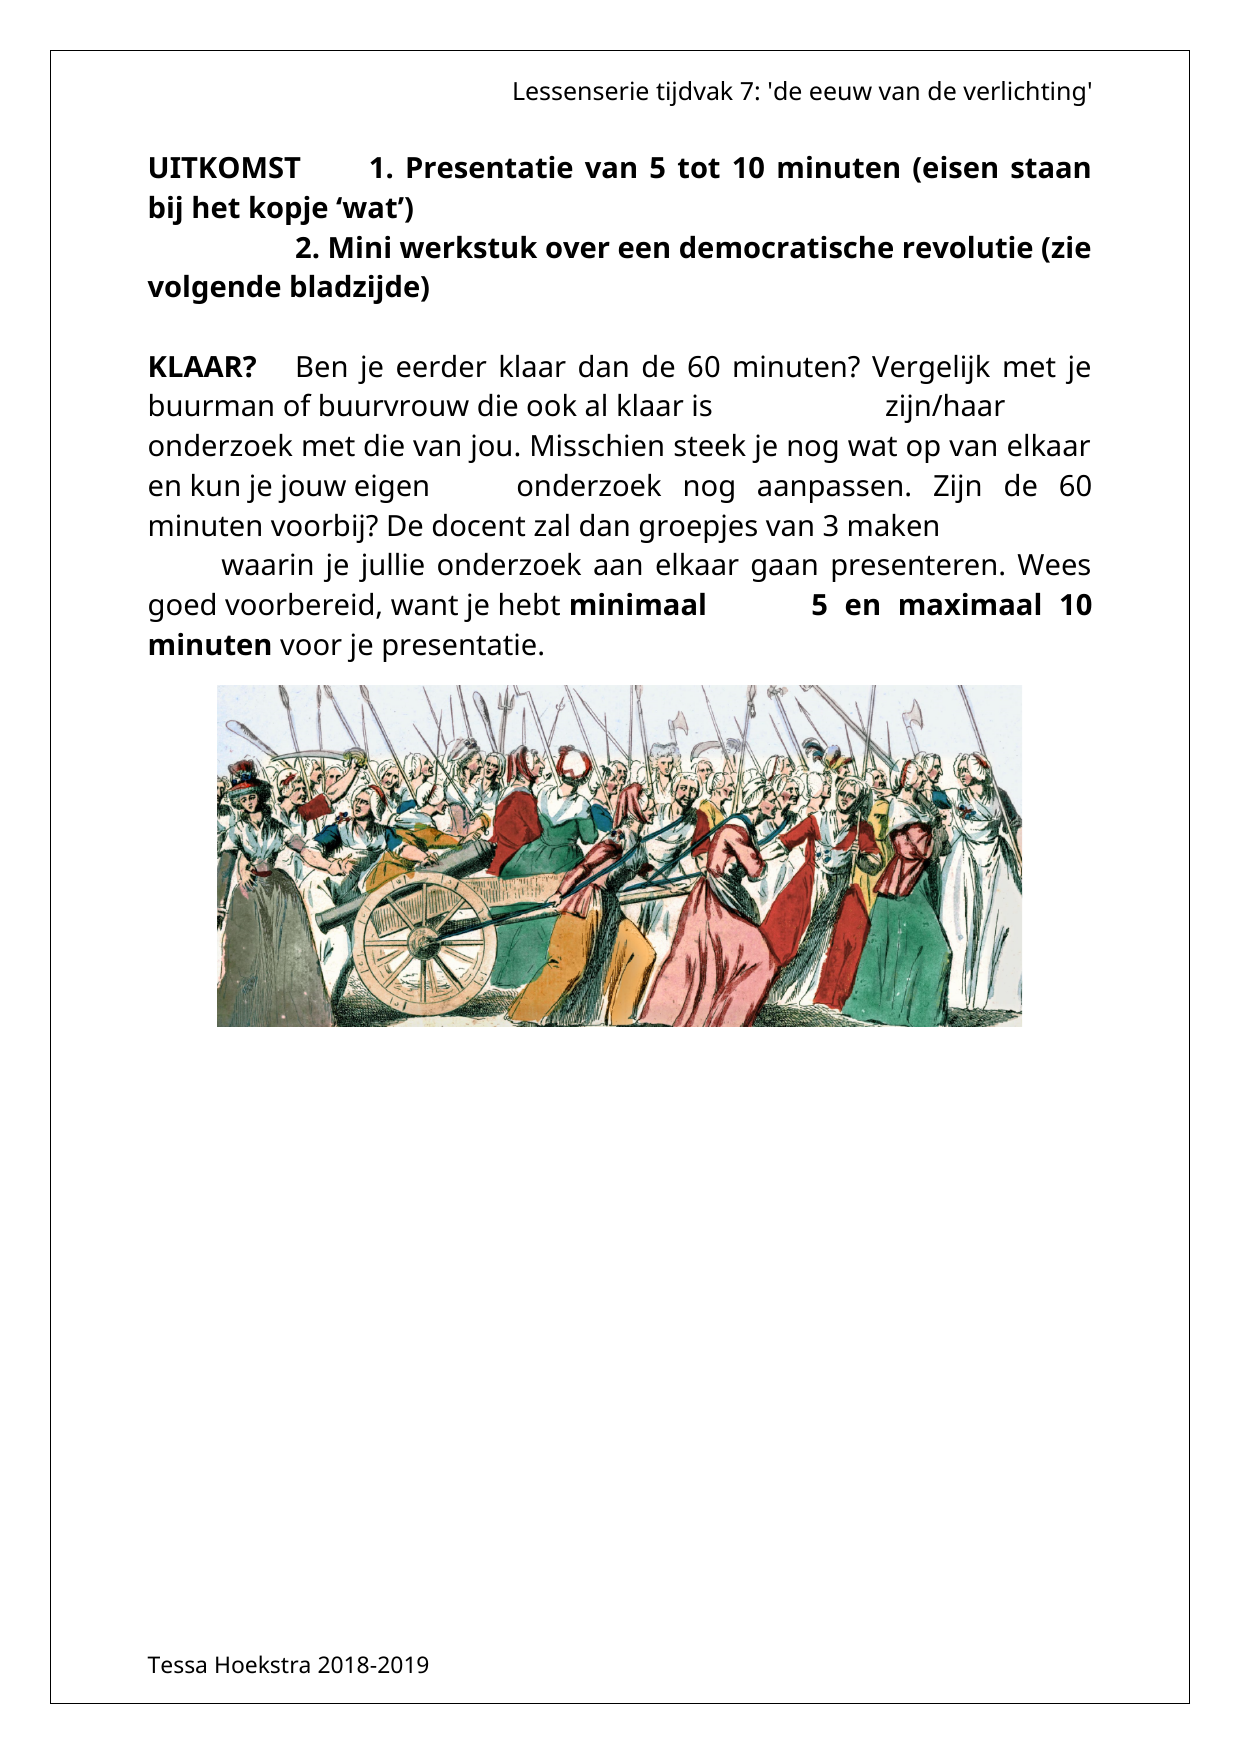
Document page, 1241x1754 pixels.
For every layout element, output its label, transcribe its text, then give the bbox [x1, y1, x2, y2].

picture [216, 685, 1025, 1030]
text KLAAR? Ben je eerder klaar dan de 60 minuten? Vergelijk met je buurman of buurvrouw die ook al klaar is zijn/haar onderzoek met die van jou. Misschien steek je nog wat op van elkaar en kun je jouw eigen onderzoek nog aanpassen. Zijn de 60 minuten voorbij? De docent zal dan groepjes van 3 maken waarin je jullie onderzoek aan elkaar gaan presenteren. Wees goed voorbereid, want je hebt minimaal 5 en maximaal 10 minuten voor je presentatie. [147, 346, 1093, 663]
text 2. Mini werkstuk over een democratische revolutie (zie volgende bladzijde) [147, 227, 1093, 306]
text UITKOMST 1. Presentatie van 5 tot 10 minuten (eisen staan bij het kopje ‘wat’) [147, 148, 1093, 227]
